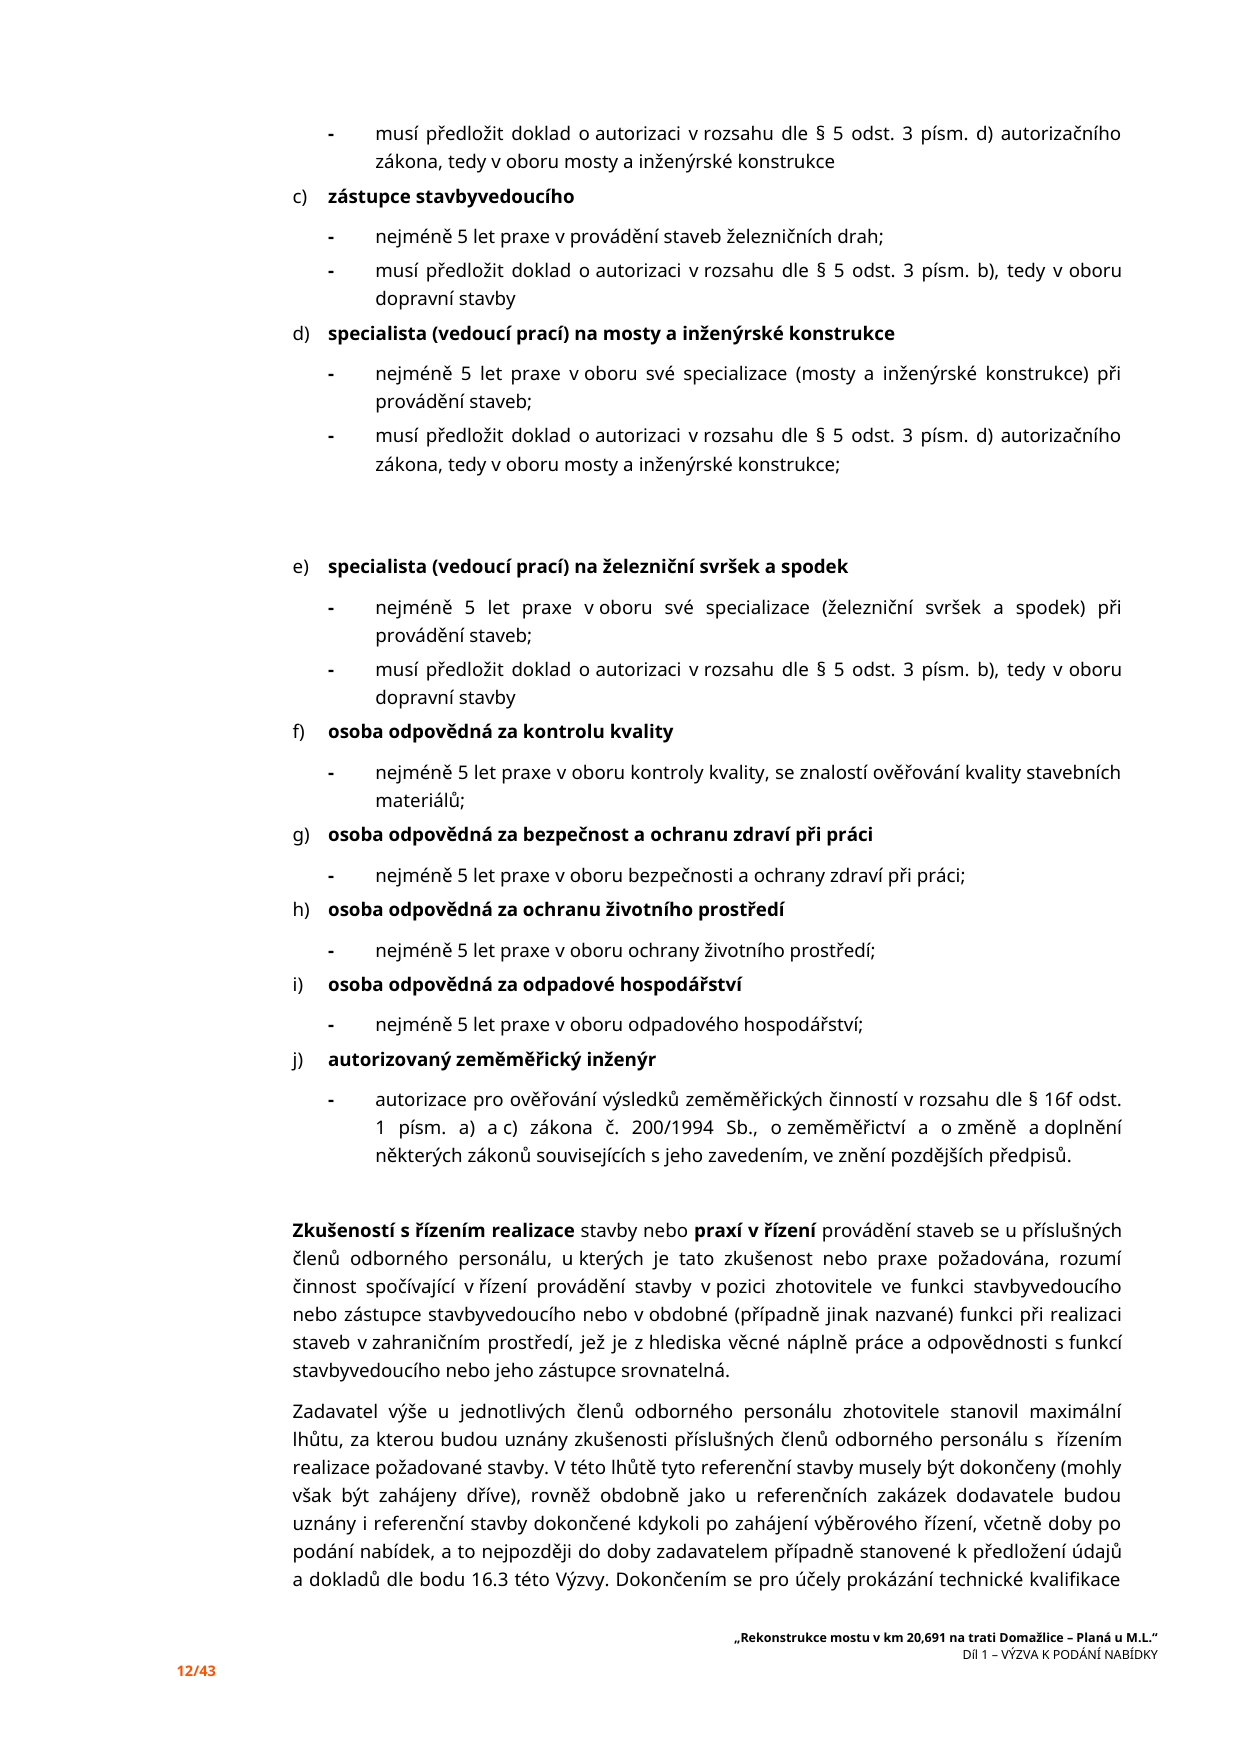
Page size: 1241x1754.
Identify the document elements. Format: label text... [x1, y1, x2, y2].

text osoba odpovědná za bezpečnost a ochranu zdraví při práci [292, 822, 1122, 847]
text nejméně 5 let praxe v oboru bezpečnosti a ochrany zdraví při práci; [328, 862, 1122, 888]
text musí předložit doklad o autorizaci v rozsahu dle § 5 odst. 3 písm. b), tedy v oboru dopravní stavby [328, 656, 1122, 710]
text nejméně 5 let praxe v oboru kontroly kvality, se znalostí ověřování kvality stavebních materiálů; [328, 759, 1122, 813]
text osoba odpovědná za odpadové hospodářství [292, 971, 1122, 997]
text Zkušeností s řízením realizace stavby nebo praxí v řízení provádění staveb se u příslušných členů odborného personálu, u kterých je tato zkušenost nebo praxe požadována, rozumí činnost spočívající v řízení provádění stavby v pozici zhotovitele ve funkci stavbyvedoucího nebo zástupce stavbyvedoucího nebo v obdobné (případně jinak nazvané) funkci při realizaci staveb v zahraničním prostředí, jež je z hlediska věcné náplně práce a odpovědnosti s funkcí stavbyvedoucího nebo jeho zástupce srovnatelná. [292, 1217, 1122, 1383]
text nejméně 5 let praxe v oboru své specializace (mosty a inženýrské konstrukce) při provádění staveb; [328, 361, 1122, 414]
list osoba odpovědná za kontrolu kvality [292, 719, 1122, 744]
text autorizace pro ověřování výsledků zeměměřických činností v rozsahu dle § 16f odst. 1 písm. a) a c) zákona č. 200/1994 Sb., o zeměměřictví a o změně a doplnění některých zákonů souvisejících s jeho zavedením, ve znění pozdějších předpisů. [328, 1086, 1122, 1168]
text nejméně 5 let praxe v oboru své specializace (železniční svršek a spodek) při provádění staveb; [328, 594, 1122, 648]
list specialista (vedoucí prací) na železniční svršek a spodek [292, 554, 1122, 579]
text specialista (vedoucí prací) na mosty a inženýrské konstrukce [292, 320, 1122, 346]
text zástupce stavbyvedoucího [292, 183, 1122, 208]
text nejméně 5 let praxe v provádění staveb železničních drah; [328, 223, 1122, 249]
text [292, 1398, 1122, 1592]
text osoba odpovědná za ochranu životního prostředí [292, 896, 1122, 922]
text nejméně 5 let praxe v oboru ochrany životního prostředí; [328, 937, 1122, 962]
text autorizovaný zeměměřický inženýr [292, 1046, 1122, 1071]
text musí předložit doklad o autorizaci v rozsahu dle § 5 odst. 3 písm. b), tedy v oboru dopravní stavby [328, 258, 1122, 311]
text musí předložit doklad o autorizaci v rozsahu dle § 5 odst. 3 písm. d) autorizačního zákona, tedy v oboru mosty a inženýrské konstrukce [328, 121, 1122, 174]
text nejméně 5 let praxe v oboru odpadového hospodářství; [328, 1012, 1122, 1037]
text musí předložit doklad o autorizaci v rozsahu dle § 5 odst. 3 písm. d) autorizačního zákona, tedy v oboru mosty a inženýrské konstrukce; [328, 423, 1122, 476]
